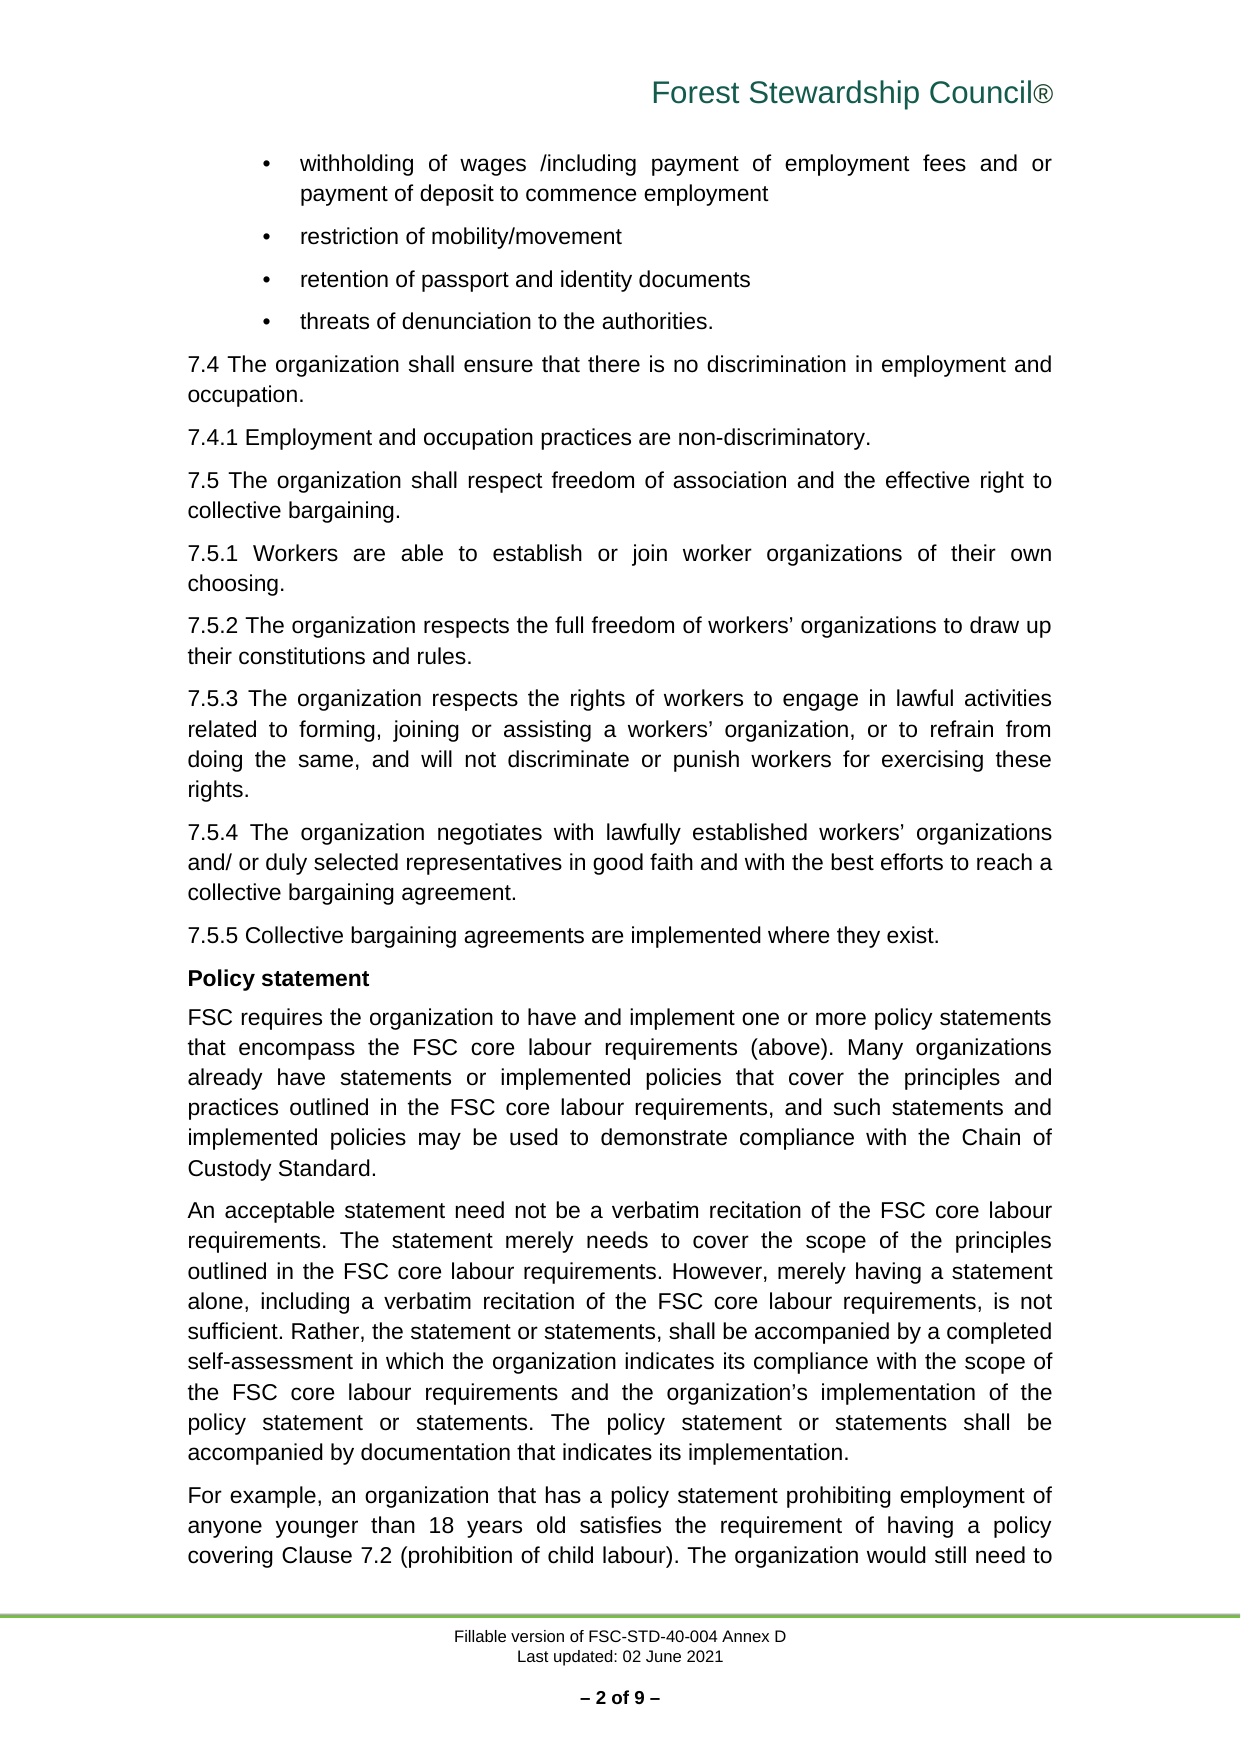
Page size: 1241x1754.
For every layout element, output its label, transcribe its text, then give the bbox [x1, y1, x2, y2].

text 7.5.4 The organization negotiates with lawfully established workers’ organizations and/ or duly selected representatives in good faith and with the best efforts to reach a collective bargaining agreement. [187, 819, 1053, 906]
text FSC requires the organization to have and implement one or more policy statements that encompass the FSC core labour requirements (above). Many organizations already have statements or implemented policies that cover the principles and practices outlined in the FSC core labour requirements, and such statements and implemented policies may be used to demonstrate compliance with the Chain of Custody Standard. [187, 1003, 1053, 1181]
list restriction of mobility/movement [262, 223, 1053, 249]
text 7.4.1 Employment and occupation practices are non-discriminatory. [187, 424, 1053, 450]
text 7.5 The organization shall respect freedom of association and the effective right to collective bargaining. [187, 467, 1053, 523]
text 7.5.5 Collective bargaining agreements are implemented where they exist. [187, 922, 1053, 948]
text 7.4 The organization shall ensure that there is no discrimination in employment and occupation. [187, 351, 1053, 408]
text 7.5.2 The organization respects the full freedom of workers’ organizations to draw up their constitutions and rules. [187, 612, 1053, 669]
subtitle Policy statement [187, 964, 1053, 991]
list withholding of wages /including payment of employment fees and or payment of deposit to commence employment [262, 150, 1053, 207]
text 7.5.3 The organization respects the rights of workers to engage in lawful activities related to forming, joining or assisting a workers’ organization, or to refrain from doing the same, and will not discriminate or punish workers for exercising these rights. [187, 685, 1053, 802]
list retention of passport and identity documents [262, 266, 1053, 292]
text 7.5.1 Workers are able to establish or join worker organizations of their own choosing. [187, 539, 1053, 596]
text An acceptable statement need not be a verbatim recitation of the FSC core labour requirements. The statement merely needs to cover the scope of the principles outlined in the FSC core labour requirements. However, merely having a statement alone, including a verbatim recitation of the FSC core labour requirements, is not sufficient. Rather, the statement or statements, shall be accompanied by a completed self-assessment in which the organization indicates its compliance with the scope of the FSC core labour requirements and the organization’s implementation of the policy statement or statements. The policy statement or statements shall be accompanied by documentation that indicates its implementation. [187, 1197, 1053, 1465]
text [187, 1482, 1053, 1568]
list threats of denunciation to the authorities. [262, 308, 1053, 335]
